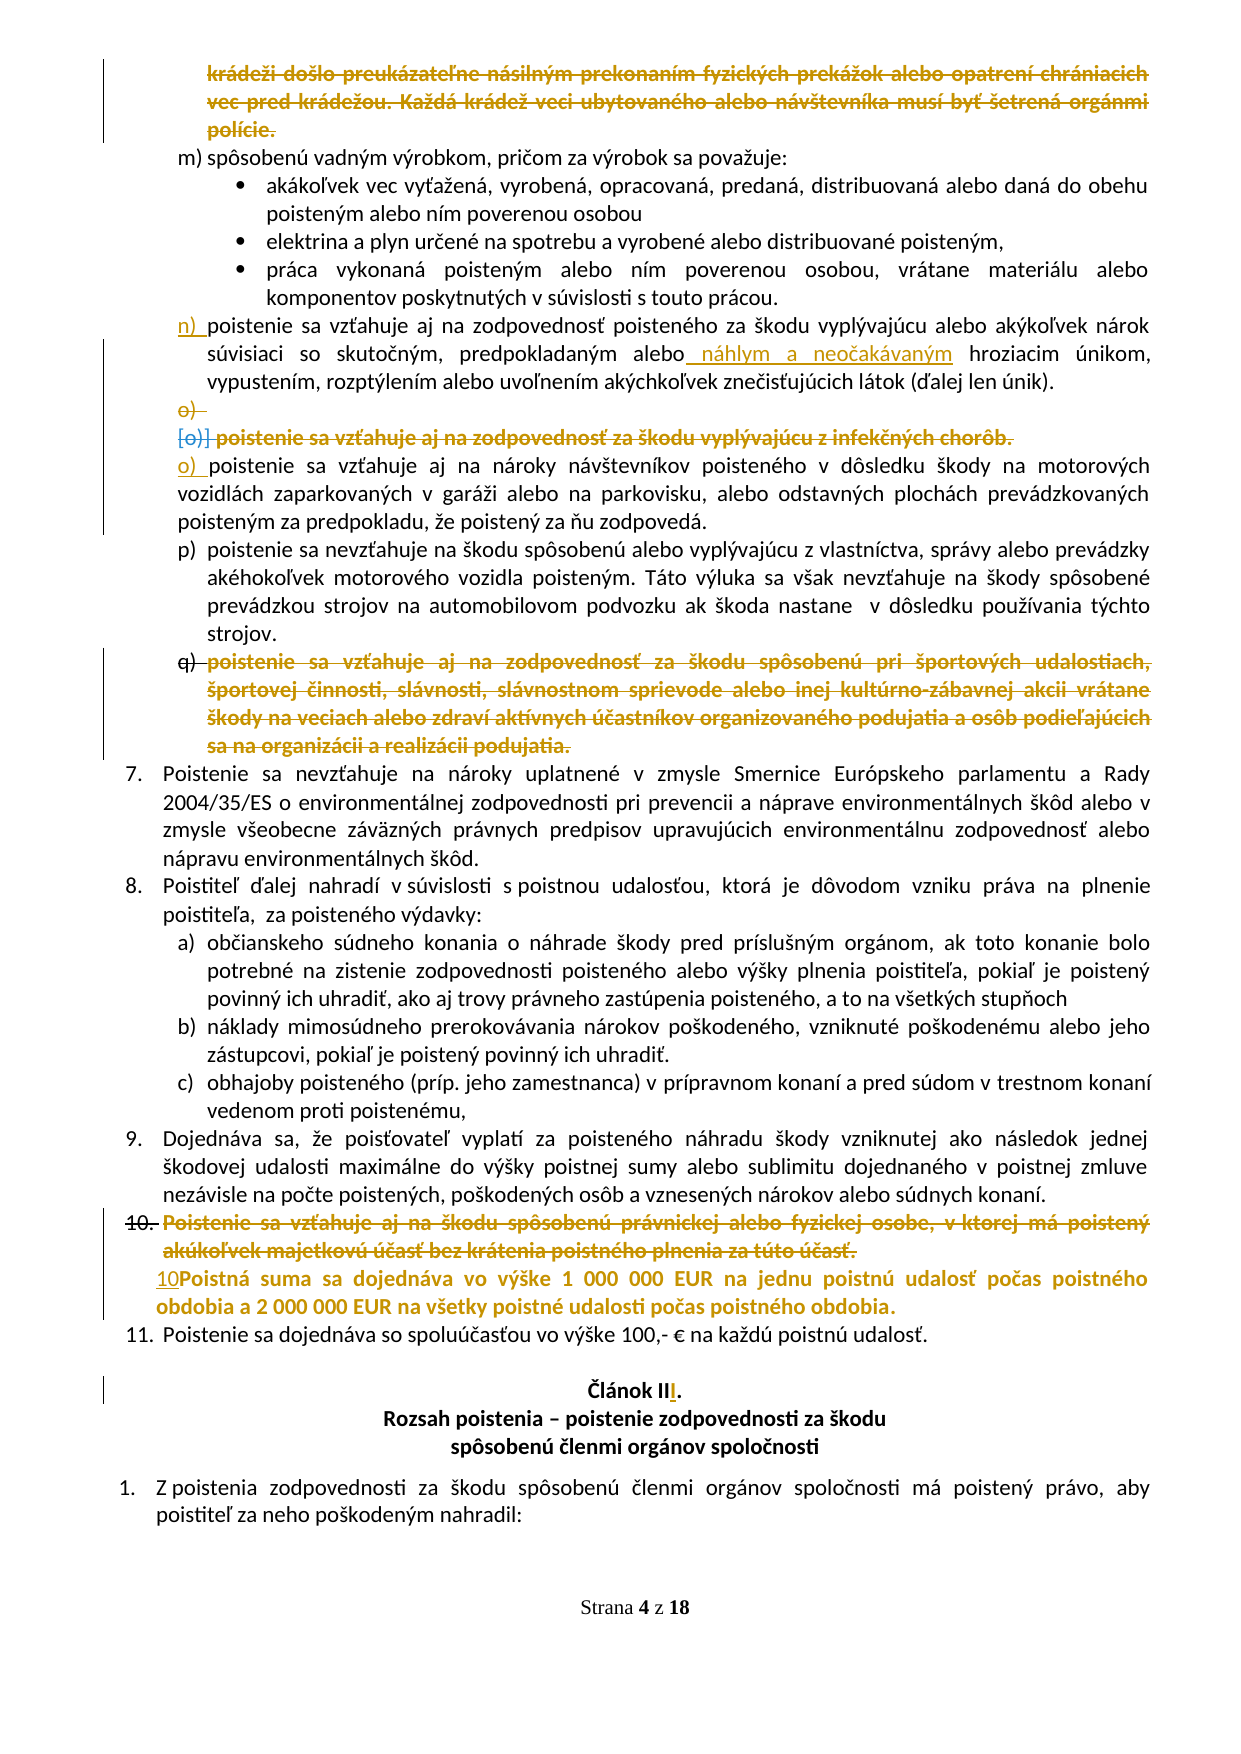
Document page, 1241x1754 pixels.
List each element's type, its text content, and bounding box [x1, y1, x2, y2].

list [177, 59, 1149, 143]
list Poistiteľ ďalej nahradí v súvislosti s poistnou udalosťou, ktorá je dôvodom vzniku práva na plnenie poistiteľa, za poisteného výdavky: [125, 872, 1152, 928]
list poistenie sa nevzťahuje na škodu spôsobenú alebo vyplývajúcu z vlastníctva, správy alebo prevádzky akéhokoľvek motorového vozidla poisteným. Táto výluka sa však nevzťahuje na škody spôsobené prevádzkou strojov na automobilovom podvozku ak škoda nastane v dôsledku používania týchto strojov. [177, 535, 1152, 647]
list práca vykonaná poisteným alebo ním poverenou osobou, vrátane materiálu alebo komponentov poskytnutých v súvislosti s touto prácou. [236, 255, 1149, 311]
list akákoľvek vec vyťažená, vyrobená, opracovaná, predaná, distribuovaná alebo daná do obehu poisteným alebo ním poverenou osobou [236, 171, 1149, 227]
list obhajoby poisteného (príp. jeho zamestnanca) v prípravnom konaní a pred súdom v trestnom konaní vedenom proti poistenému, [177, 1068, 1152, 1124]
list Z poistenia zodpovednosti za škodu spôsobenú členmi orgánov spoločnosti má poistený právo, aby poistiteľ za neho poškodeným nahradil: [118, 1473, 1152, 1529]
text Rozsah poistenia – poistenie zodpovednosti za škodu [118, 1404, 1152, 1432]
list Dojednáva sa, že poisťovateľ vyplatí za poisteného náhradu škody vzniknutej ako následok jednej škodovej udalosti maximálne do výšky poistnej sumy alebo sublimitu dojednaného v poistnej zmluve nezávisle na počte poistených, poškodených osôb a vznesených nárokov alebo súdnych konaní. [125, 1124, 1149, 1208]
list poistenie sa vzťahuje aj na zodpovednosť za škodu vyplývajúcu z infekčných chorôb. [177, 423, 1152, 451]
list poistenie sa vzťahuje aj na zodpovednosť za škodu spôsobenú pri športových udalostiach, športovej činnosti, slávnosti, slávnostnom sprievode alebo inej kultúrno-zábavnej akcii vrátane škody na veciach alebo zdraví aktívnych účastníkov organizovaného podujatia a osôb podieľajúcich sa na organizácii a realizácii podujatia. [177, 664, 1152, 759]
list spôsobenú vadným výrobkom, pričom za výrobok sa považuje: [177, 143, 1149, 171]
list elektrina a plyn určené na spotrebu a vyrobené alebo distribuované poisteným, [236, 227, 1149, 255]
list Poistenie sa vzťahuje aj na škodu spôsobenú právnickej alebo fyzickej osobe, v ktorej má poistený akúkoľvek majetkovú účasť bez krátenia poistného plnenia za túto účasť. [125, 1208, 1149, 1264]
list Poistenie sa dojednáva so spoluúčasťou vo výške 100,- € na každú poistnú udalosť. [125, 1320, 1149, 1348]
list Poistná suma sa dojednáva vo výške 1 000 000 EUR na jednu poistnú udalosť počas poistného obdobia a 2 000 000 EUR na všetky poistné udalosti počas poistného obdobia. [156, 1264, 1149, 1320]
list občianskeho súdneho konania o náhrade škody pred príslušným orgánom, ak toto konanie bolo potrebné na zistenie zodpovednosti poisteného alebo výšky plnenia poistiteľa, pokiaľ je poistený povinný ich uhradiť, ako aj trovy právneho zastúpenia poisteného, a to na všetkých stupňoch [177, 928, 1152, 1012]
text Článok II. [118, 1376, 1152, 1404]
list poistenie sa vzťahuje aj na zodpovednosť poisteného za škodu vyplývajúcu alebo akýkoľvek nárok súvisiaci so skutočným, predpokladaným alebo hroziacim únikom, vypustením, rozptýlením alebo uvoľnením akýchkoľvek znečisťujúcich látok (ďalej len únik). [177, 311, 1152, 395]
text spôsobenú členmi orgánov spoločnosti [118, 1432, 1152, 1460]
list náklady mimosúdneho prerokovávania nárokov poškodeného, vzniknuté poškodenému alebo jeho zástupcovi, pokiaľ je poistený povinný ich uhradiť. [177, 1012, 1152, 1068]
list Poistenie sa nevzťahuje na nároky uplatnené v zmysle Smernice Európskeho parlamentu a Rady 2004/35/ES o environmentálnej zodpovednosti pri prevencii a náprave environmentálnych škôd alebo v zmysle všeobecne záväzných právnych predpisov upravujúcich environmentálnu zodpovednosť alebo nápravu environmentálnych škôd. [125, 759, 1152, 872]
list poistenie sa vzťahuje aj na nároky návštevníkov poisteného v dôsledku škody na motorových vozidlách zaparkovaných v garáži alebo na parkovisku, alebo odstavných plochách prevádzkovaných poisteným za predpokladu, že poistený za ňu zodpovedá. [177, 451, 1152, 535]
